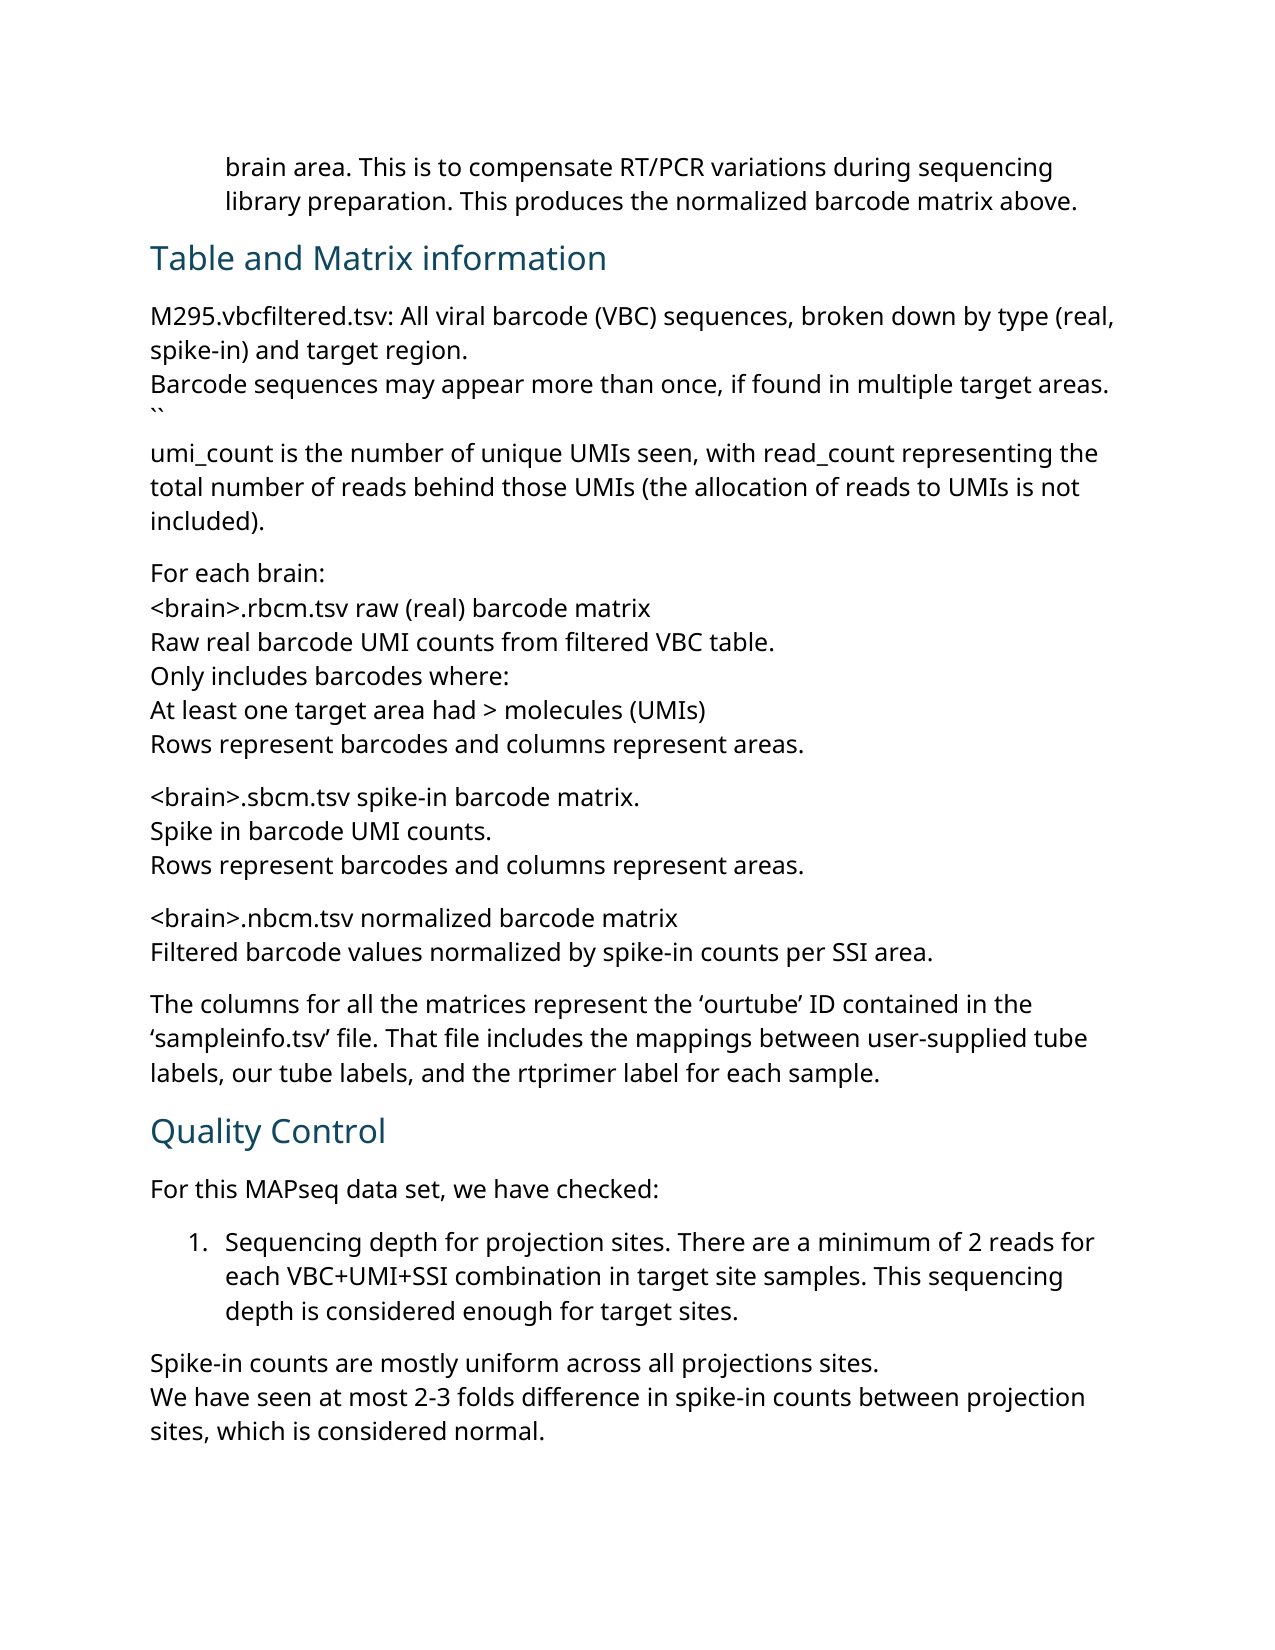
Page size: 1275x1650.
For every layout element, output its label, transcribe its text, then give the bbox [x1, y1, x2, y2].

text For this MAPseq data set, we have checked: [150, 1172, 1125, 1206]
text Spike-in counts are mostly uniform across all projections sites. We have seen at most 2-3 folds difference in spike-in counts between projection sites, which is considered normal. [150, 1346, 1125, 1448]
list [187, 150, 1125, 218]
text For each brain: <brain>.rbcm.tsv raw (real) barcode matrix Raw real barcode UMI counts from filtered VBC table. Only includes barcodes where: At least one target area had > molecules (UMIs) Rows represent barcodes and columns represent areas. [150, 556, 1125, 761]
text M295.vbcfiltered.tsv: All viral barcode (VBC) sequences, broken down by type (real, spike-in) and target region. Barcode sequences may appear more than once, if found in multiple target areas. `` umi_count is the number of unique UMIs seen, with read_count representing the total number of reads behind those UMIs (the allocation of reads to UMIs is not included). [150, 299, 1125, 537]
subtitle Quality Control [150, 1108, 1125, 1153]
list Sequencing depth for projection sites. There are a minimum of 2 reads for each VBC+UMI+SSI combination in target site samples. This sequencing depth is considered enough for target sites. [187, 1225, 1125, 1327]
text The columns for all the matrices represent the ‘ourtube’ ID contained in the ‘sampleinfo.tsv’ file. That file includes the mappings between user-supplied tube labels, our tube labels, and the rtprimer label for each sample. [150, 987, 1125, 1089]
text <brain>.sbcm.tsv spike-in barcode matrix. Spike in barcode UMI counts. Rows represent barcodes and columns represent areas. [150, 779, 1125, 881]
subtitle Table and Matrix information [150, 235, 1125, 280]
text <brain>.nbcm.tsv normalized barcode matrix Filtered barcode values normalized by spike-in counts per SSI area. [150, 900, 1125, 968]
